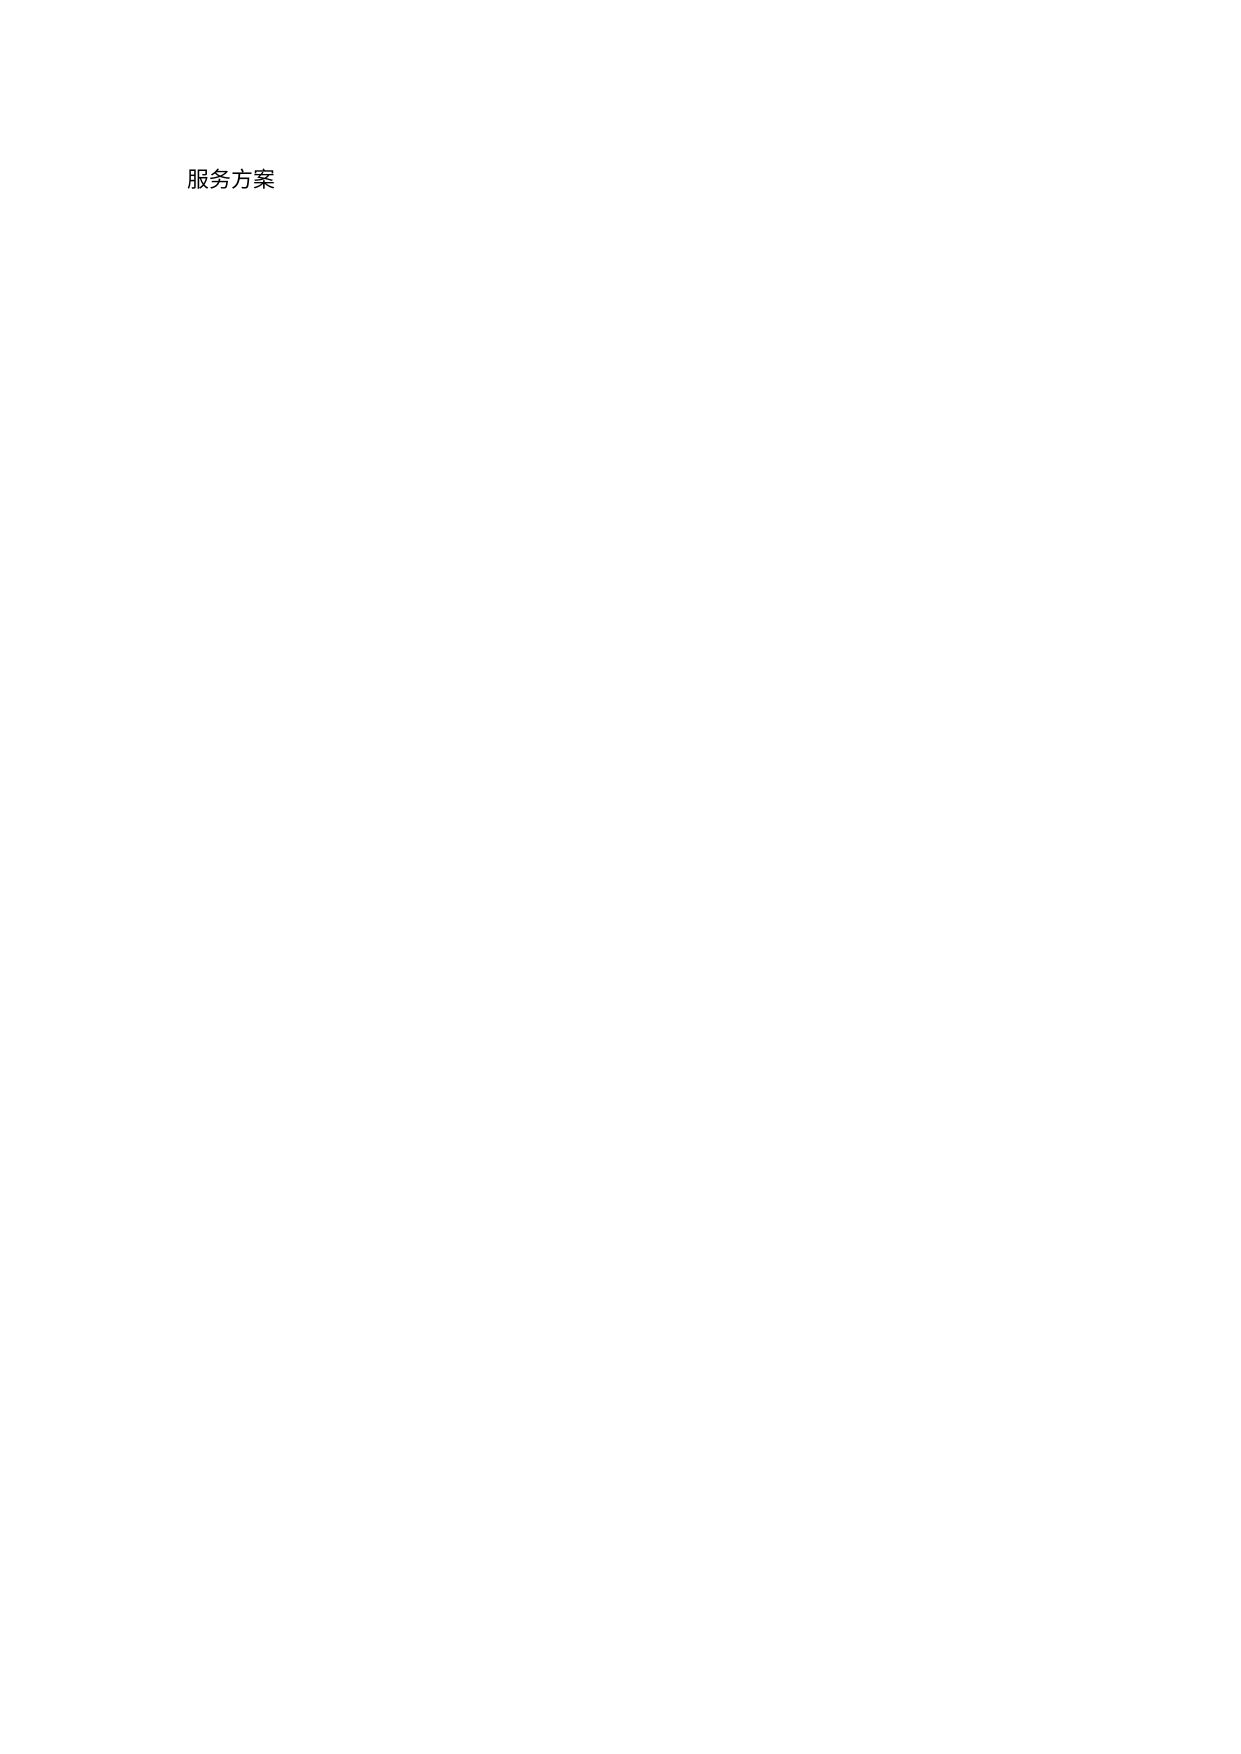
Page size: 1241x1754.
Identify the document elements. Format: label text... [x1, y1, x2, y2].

text 服务方案 [187, 162, 1053, 194]
